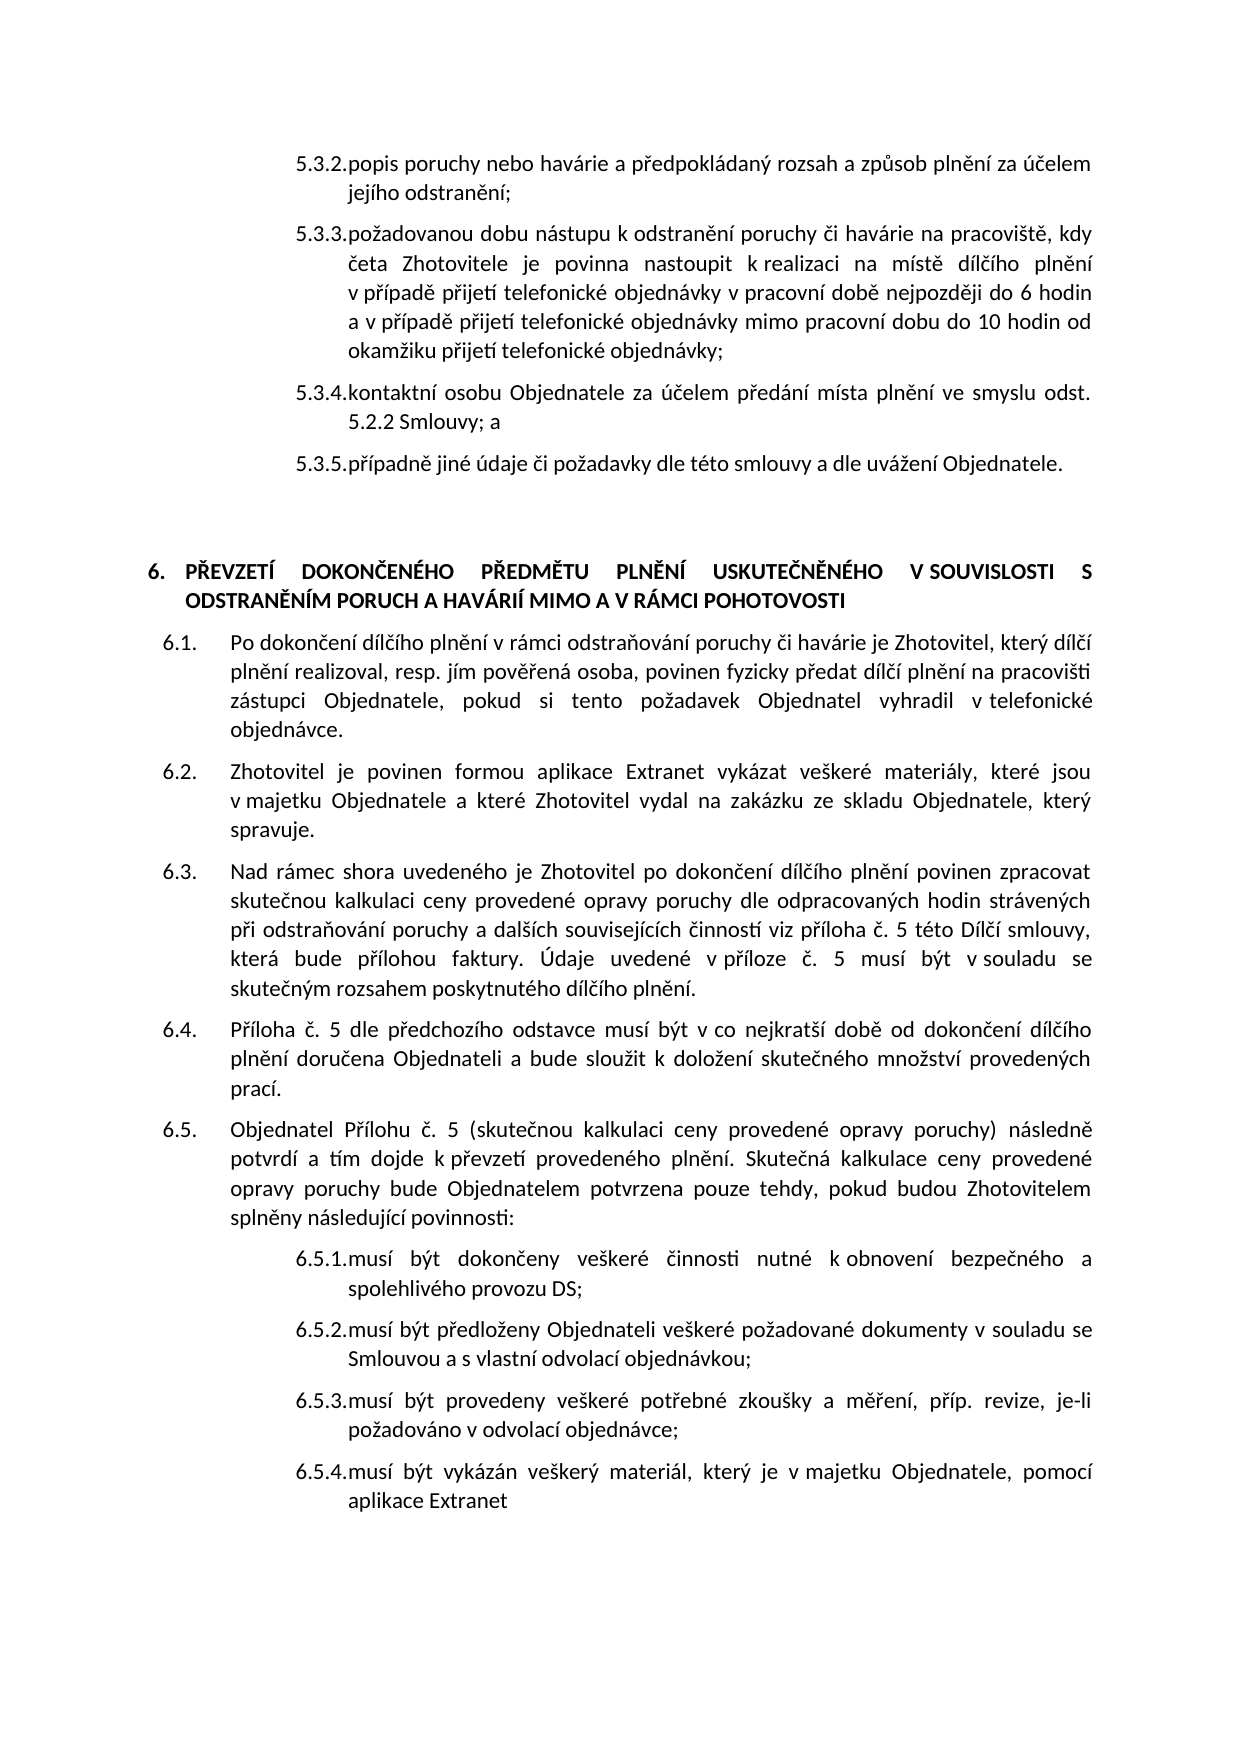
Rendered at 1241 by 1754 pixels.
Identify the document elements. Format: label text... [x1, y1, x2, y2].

list kontaktní osobu Objednatele za účelem předání místa plnění ve smyslu odst. 5.2.2 Smlouvy; a [295, 377, 1093, 435]
list Převzetí dokončeného předmětu plnění uskutečněného V souvislosti s odstraněním poruch a havárií mimo a v rámci pohotovosti [148, 556, 1093, 614]
list případně jiné údaje či požadavky dle této smlouvy a dle uvážení Objednatele. [295, 448, 1093, 477]
list popis poruchy nebo havárie a předpokládaný rozsah a způsob plnění za účelem jejího odstranění; [295, 148, 1093, 206]
list Po dokončení dílčího plnění v rámci odstraňování poruchy či havárie je Zhotovitel, který dílčí plnění realizoval, resp. jím pověřená osoba, povinen fyzicky předat dílčí plnění na pracovišti zástupci Objednatele, pokud si tento požadavek Objednatel vyhradil v telefonické objednávce. [162, 627, 1093, 743]
list Nad rámec shora uvedeného je Zhotovitel po dokončení dílčího plnění povinen zpracovat skutečnou kalkulaci ceny provedené opravy poruchy dle odpracovaných hodin strávených při odstraňování poruchy a dalších souvisejících činností viz příloha č. 5 této Dílčí smlouvy, která bude přílohou faktury. Údaje uvedené v příloze č. 5 musí být v souladu se skutečným rozsahem poskytnutého dílčího plnění. [162, 856, 1093, 1002]
list musí být dokončeny veškeré činnosti nutné k obnovení bezpečného a spolehlivého provozu DS; [295, 1243, 1093, 1302]
list Zhotovitel je povinen formou aplikace Extranet vykázat veškeré materiály, které jsou v majetku Objednatele a které Zhotovitel vydal na zakázku ze skladu Objednatele, který spravuje. [162, 756, 1093, 843]
list musí být vykázán veškerý materiál, který je v majetku Objednatele, pomocí aplikace Extranet [295, 1456, 1093, 1514]
list Příloha č. 5 dle předchozího odstavce musí být v co nejkratší době od dokončení dílčího plnění doručena Objednateli a bude sloužit k doložení skutečného množství provedených prací. [162, 1014, 1093, 1102]
list Objednatel Přílohu č. 5 (skutečnou kalkulaci ceny provedené opravy poruchy) následně potvrdí a tím dojde k převzetí provedeného plnění. Skutečná kalkulace ceny provedené opravy poruchy bude Objednatelem potvrzena pouze tehdy, pokud budou Zhotovitelem splněny následující povinnosti: [162, 1114, 1093, 1231]
list požadovanou dobu nástupu k odstranění poruchy či havárie na pracoviště, kdy četa Zhotovitele je povinna nastoupit k realizaci na místě dílčího plnění v případě přijetí telefonické objednávky v pracovní době nejpozději do 6 hodin a v případě přijetí telefonické objednávky mimo pracovní dobu do 10 hodin od okamžiku přijetí telefonické objednávky; [295, 218, 1093, 364]
list musí být předloženy Objednateli veškeré požadované dokumenty v souladu se Smlouvou a s vlastní odvolací objednávkou; [295, 1314, 1093, 1373]
list musí být provedeny veškeré potřebné zkoušky a měření, příp. revize, je-li požadováno v odvolací objednávce; [295, 1385, 1093, 1443]
